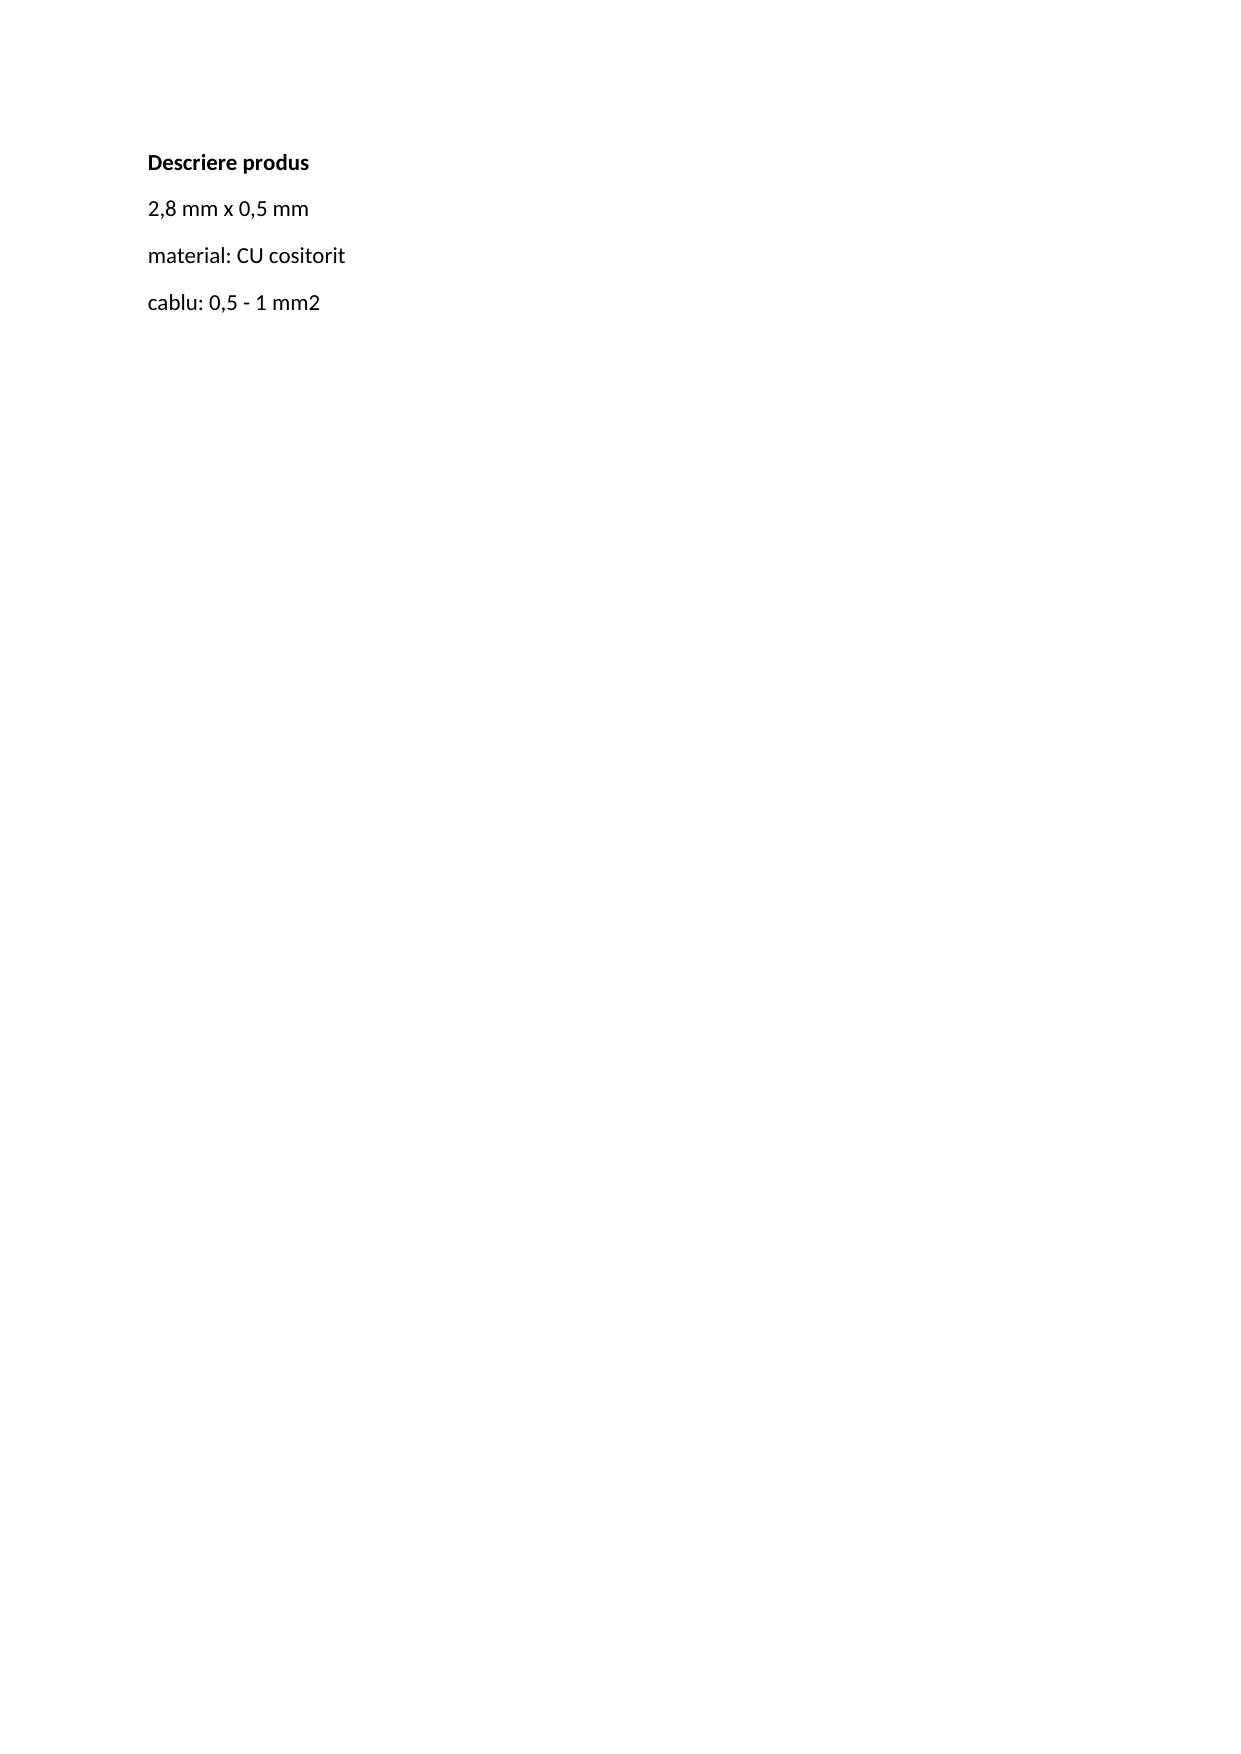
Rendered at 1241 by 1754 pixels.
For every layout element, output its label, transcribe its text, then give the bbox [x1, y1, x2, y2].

text Descriere produs [148, 148, 1093, 176]
text 2,8 mm x 0,5 mm [148, 194, 1093, 222]
text material: CU cositorit [148, 241, 1093, 269]
text cablu: 0,5 - 1 mm2 [148, 288, 1093, 316]
